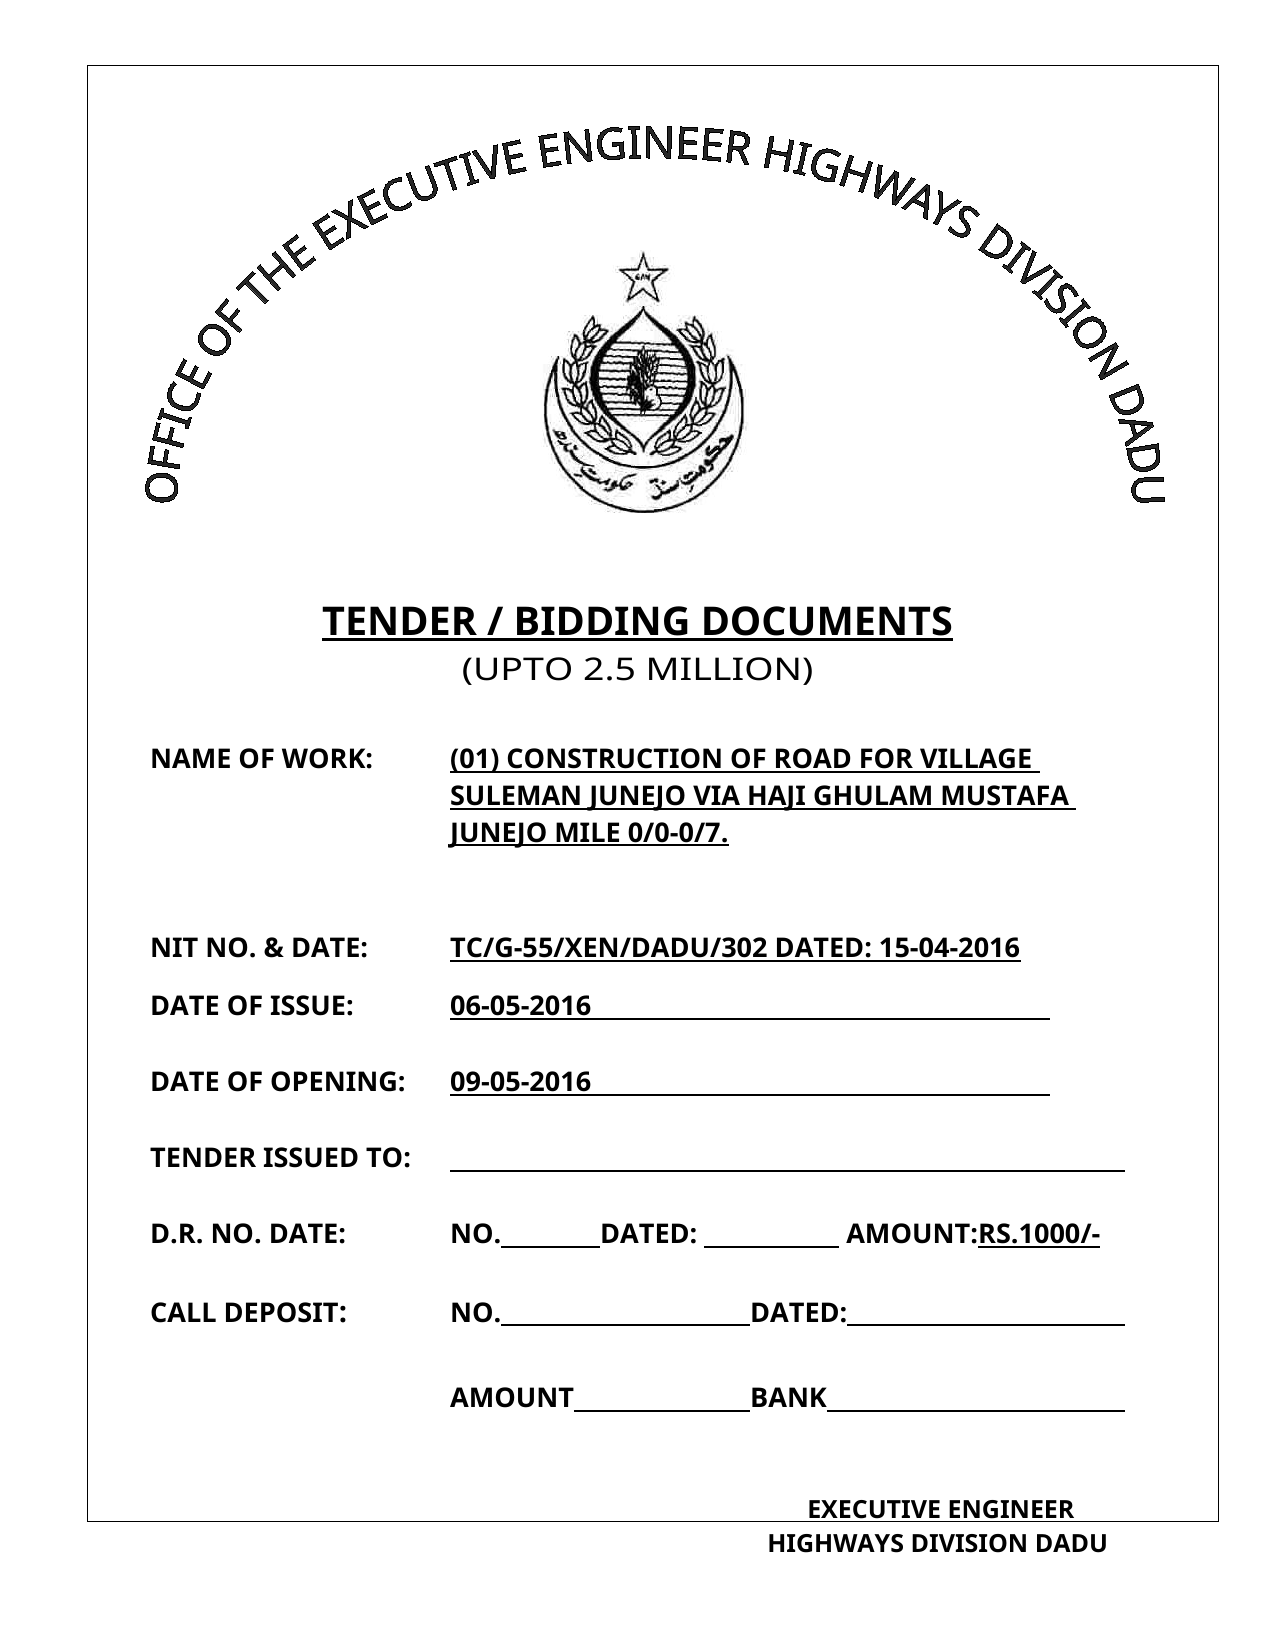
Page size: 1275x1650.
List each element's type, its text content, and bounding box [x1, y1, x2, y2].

text NAME OF WORK: (01) Construction of road for village Suleman Junejo via Haji Ghulam Mustafa Junejo mile 0/0-0/7. [150, 739, 1125, 850]
text DATE OF ISSUE: 06-05-2016 [150, 986, 1125, 1023]
picture [540, 250, 749, 519]
text D.R. NO. DATE: NO. DATED: AMOUNT:RS.1000/- [150, 1215, 1125, 1252]
text HIGHWAYS DIVISION DADU [750, 1525, 1125, 1559]
text CALL DEPOSIT: NO. DATED: [150, 1291, 1125, 1331]
text (UPTO 2.5 MILLION) [150, 647, 1125, 689]
text TENDER / BIDDING DOCUMENTS [150, 593, 1125, 647]
text NIT NO. & DATE: TC/G-55/XEN/DADU/302 DATED: 15-04-2016 [150, 929, 1125, 966]
text TENDER ISSUED TO: [150, 1139, 1125, 1176]
text AMOUNT BANK [150, 1378, 1125, 1415]
text DATE OF OPENING: 09-05-2016 [150, 1063, 1125, 1099]
text EXECUTIVE ENGINEER [750, 1491, 1125, 1525]
